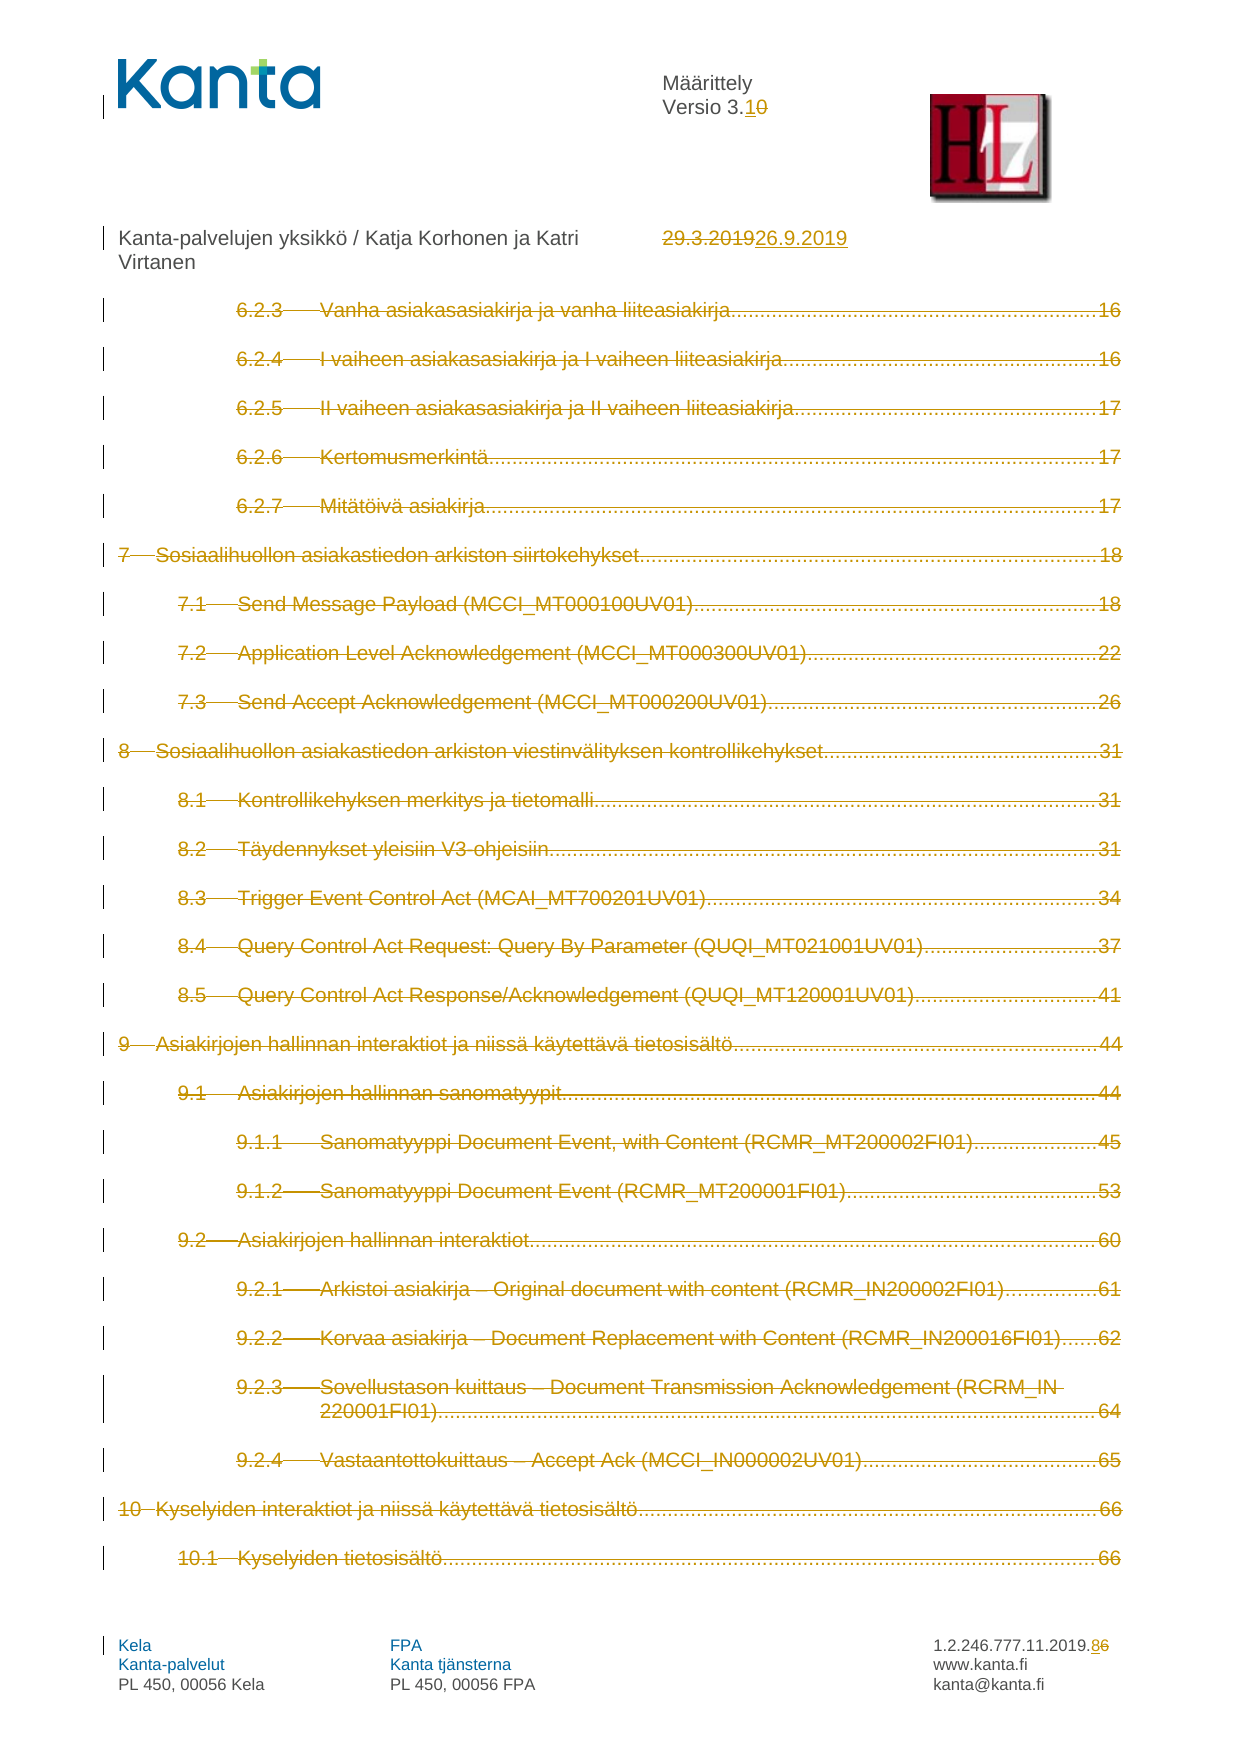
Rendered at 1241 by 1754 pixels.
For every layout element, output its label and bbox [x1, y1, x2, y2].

picture [930, 94, 1053, 203]
picture [118, 59, 321, 109]
